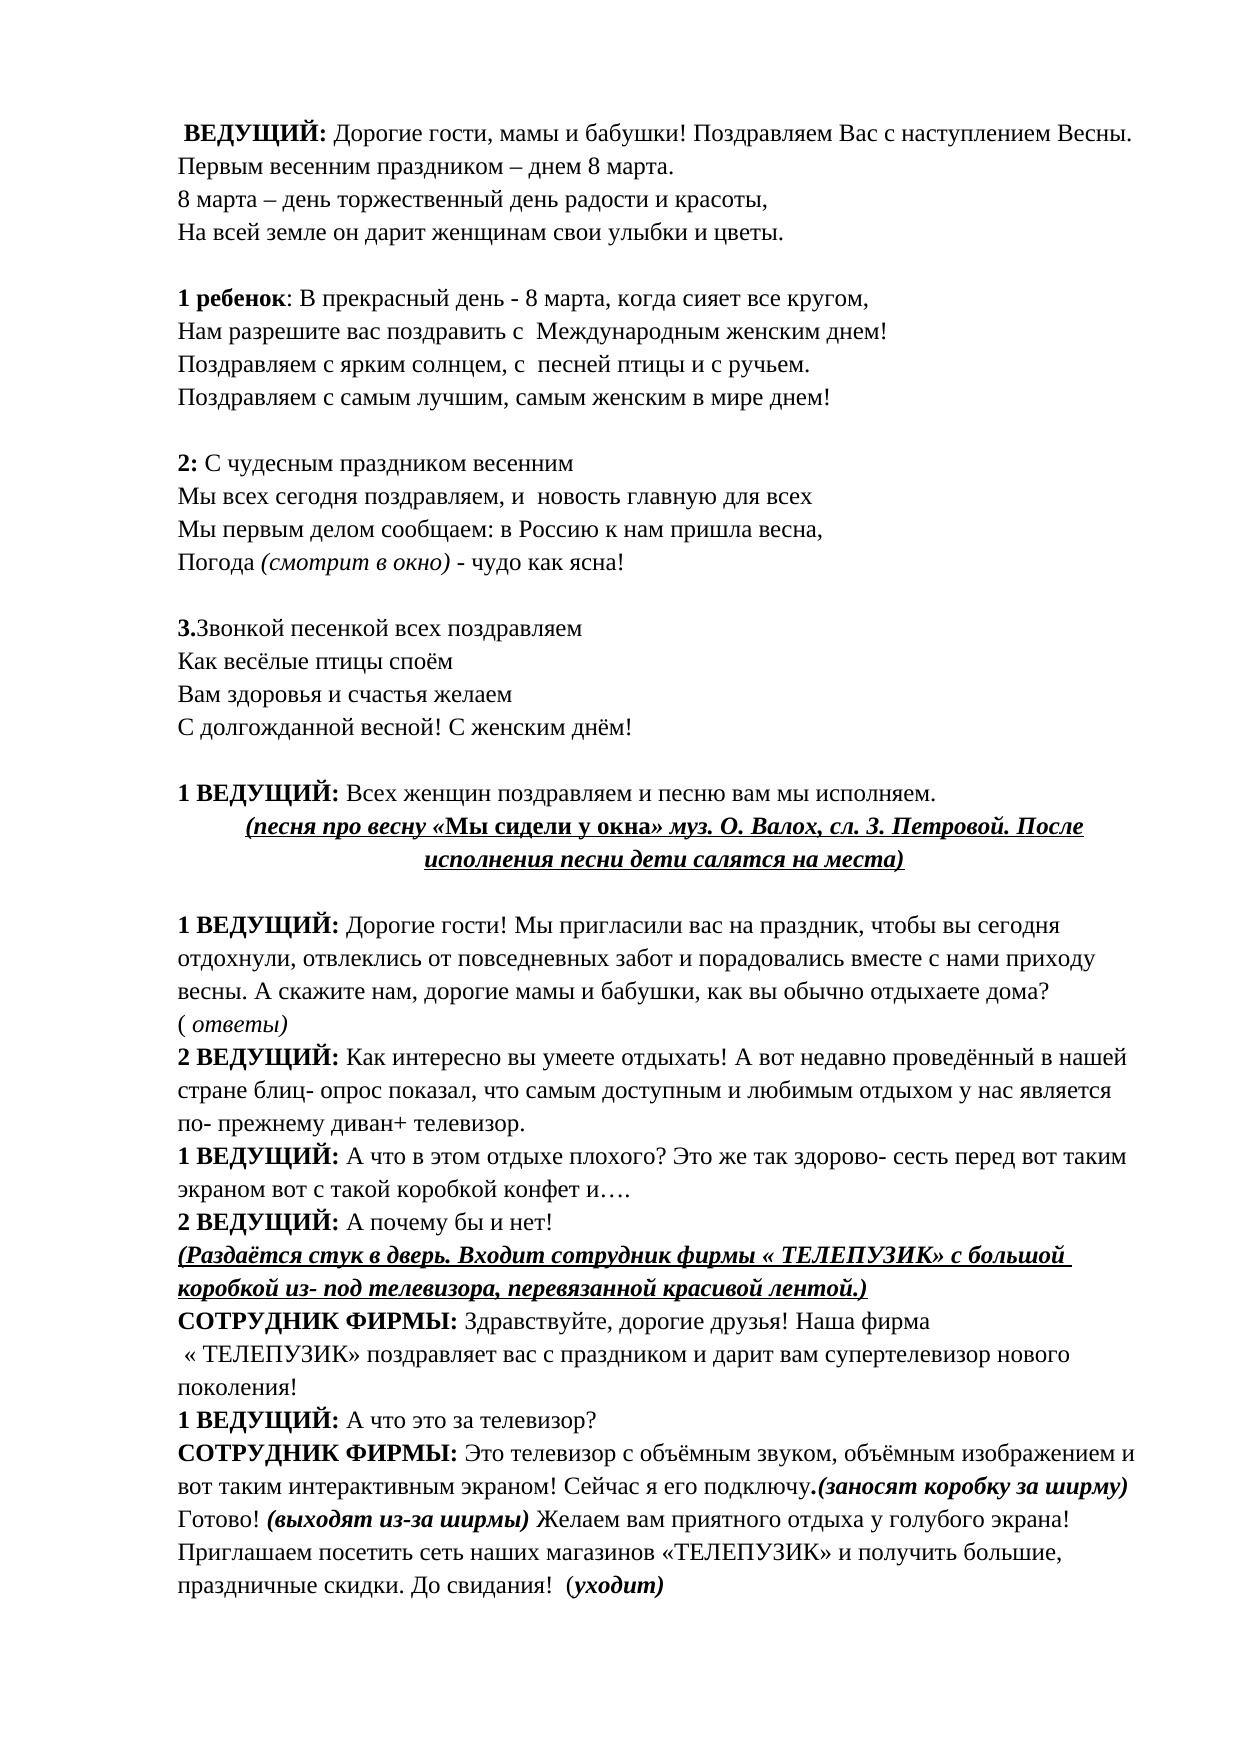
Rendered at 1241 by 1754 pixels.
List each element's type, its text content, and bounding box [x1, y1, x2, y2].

text С долгожданной весной! С женским днём! [177, 712, 1152, 741]
text Поздравляем с самым лучшим, самым женским в мире днем! [177, 382, 1152, 411]
text « ТЕЛЕПУЗИК» поздравляет вас с праздником и дарит вам супертелевизор нового поколения! [177, 1339, 1152, 1401]
text Вам здоровья и счастья желаем [177, 679, 1152, 707]
text 8 марта – день торжественный день радости и красоты, [177, 184, 1152, 213]
text 1 ребенок: В прекрасный день - 8 марта, когда сияет все кругом, [177, 283, 1152, 312]
text На всей земле он дарит женщинам свои улыбки и цветы. [177, 217, 1152, 246]
text СОТРУДНИК ФИРМЫ: Здравствуйте, дорогие друзья! Наша фирма [177, 1306, 1152, 1335]
text (песня про весну «Мы сидели у окна» муз. О. Валох, сл. З. Петровой. После исполнения песни дети салятся на места) [177, 811, 1152, 873]
text 3.Звонкой песенкой всех поздравляем [177, 613, 1152, 641]
text Как весёлые птицы споём [177, 646, 1152, 674]
text Нам разрешите вас поздравить с Международным женским днем! [177, 316, 1152, 345]
text Мы первым делом сообщаем: в Россию к нам пришла весна, [177, 514, 1152, 543]
text 2 ВЕДУЩИЙ: А почему бы и нет! [177, 1207, 1152, 1236]
text 1 ВЕДУЩИЙ: А что в этом отдыхе плохого? Это же так здорово- сесть перед вот таким экраном вот с такой коробкой конфет и…. [177, 1141, 1152, 1203]
text 2: С чудесным праздником весенним [177, 448, 1152, 477]
text Поздравляем с ярким солнцем, с песней птицы и с ручьем. [177, 349, 1152, 378]
text (Раздаётся стук в дверь. Входит сотрудник фирмы « ТЕЛЕПУЗИК» с большой коробкой из- под телевизора, перевязанной красивой лентой.) [177, 1240, 1152, 1302]
text 2 ВЕДУЩИЙ: Как интересно вы умеете отдыхать! А вот недавно проведённый в нашей стране блиц- опрос показал, что самым доступным и любимым отдыхом у нас является по- прежнему диван+ телевизор. [177, 1042, 1152, 1137]
text ВЕДУЩИЙ: Дорогие гости, мамы и бабушки! Поздравляем Вас с наступлением Весны. Первым весенним праздником – днем 8 марта. [177, 118, 1152, 180]
text Мы всех сегодня поздравляем, и новость главную для всех [177, 481, 1152, 510]
text СОТРУДНИК ФИРМЫ: Это телевизор с объёмным звуком, объёмным изображением и вот таким интерактивным экраном! Сейчас я его подключу.(заносят коробку за ширму) Готово! (выходят из-за ширмы) Желаем вам приятного отдыха у голубого экрана! Приглашаем посетить сеть наших магазинов «ТЕЛЕПУЗИК» и получить большие, праздничные скидки. До свидания! (уходит) [177, 1438, 1152, 1599]
text Погода (смотрит в окно) - чудо как ясна! [177, 547, 1152, 576]
text 1 ВЕДУЩИЙ: Дорогие гости! Мы пригласили вас на праздник, чтобы вы сегодня отдохнули, отвлеклись от повседневных забот и порадовались вместе с нами приходу весны. А скажите нам, дорогие мамы и бабушки, как вы обычно отдыхаете дома?( ответы) [177, 910, 1152, 1038]
text 1 ВЕДУЩИЙ: А что это за телевизор? [177, 1405, 1152, 1434]
text 1 ВЕДУЩИЙ: Всех женщин поздравляем и песню вам мы исполняем. [177, 778, 1152, 807]
